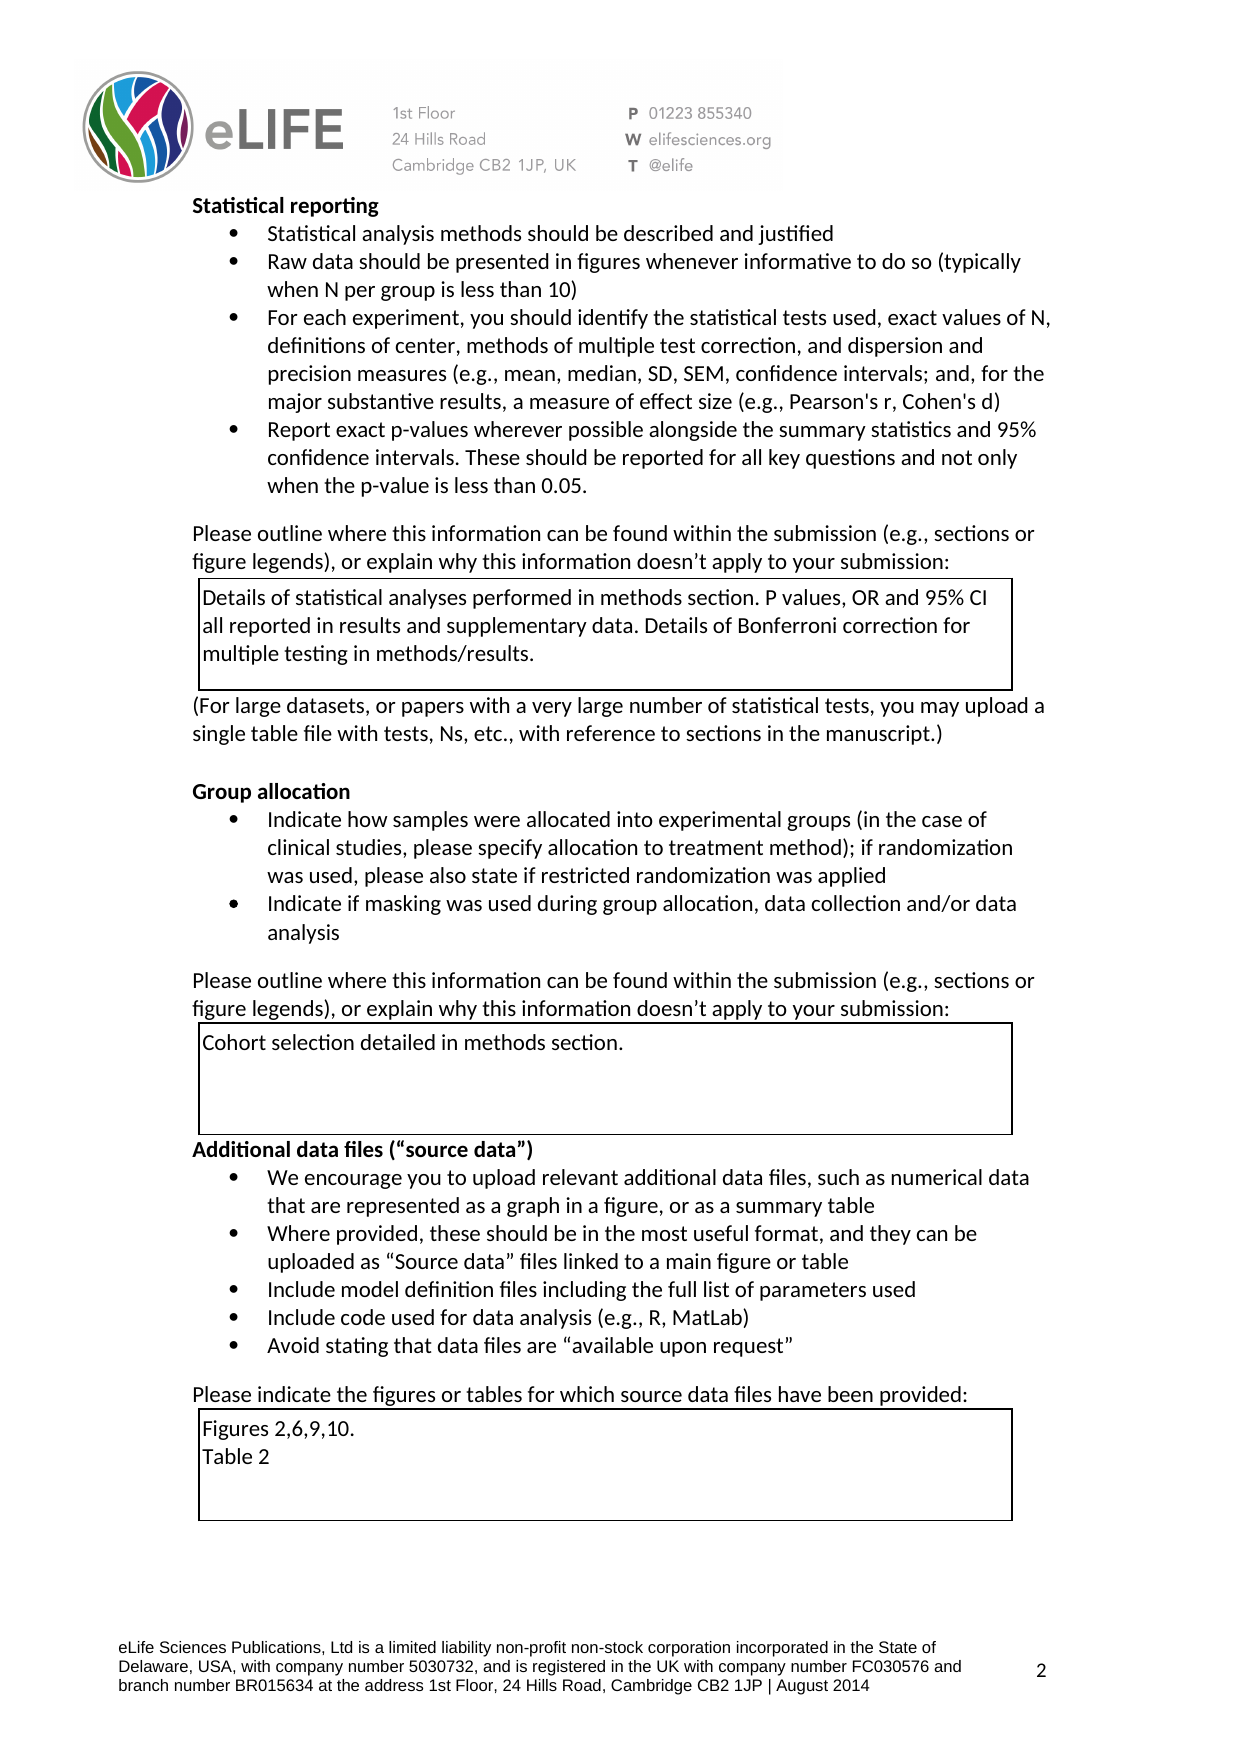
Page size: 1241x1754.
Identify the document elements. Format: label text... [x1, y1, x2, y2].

text Statistical reporting [192, 191, 1053, 219]
list Report exact p-values wherever possible alongside the summary statistics and 95% confidence intervals. These should be reported for all key questions and not only when the p-value is less than 0.05. [229, 415, 1053, 499]
list Indicate if masking was used during group allocation, data collection and/or data analysis [229, 889, 1053, 946]
list Avoid stating that data files are “available upon request” [229, 1332, 1053, 1359]
list Statistical analysis methods should be described and justified [229, 219, 1053, 247]
text Table 2 [200, 1442, 1011, 1472]
text Figures 2,6,9,10. [200, 1412, 1011, 1442]
list For each experiment, you should identify the statistical tests used, exact values of N, definitions of center, methods of multiple test correction, and dispersion and precision measures (e.g., mean, median, SD, SEM, confidence intervals; and, for the major substantive results, a measure of effect size (e.g., Pearson's r, Cohen's d) [229, 303, 1053, 415]
list Where provided, these should be in the most useful format, and they can be uploaded as “Source data” files linked to a main figure or table [229, 1219, 1053, 1276]
text Please indicate the figures or tables for which source data files have been provided: [192, 1380, 1053, 1408]
picture [73, 59, 784, 191]
text Details of statistical analyses performed in methods section. P values, OR and 95% CI all reported in results and supplementary data. Details of Bonferroni correction for multiple testing in methods/results. [200, 581, 1011, 669]
list Raw data should be presented in figures whenever informative to do so (typically when N per group is less than 10) [229, 247, 1053, 303]
list We encourage you to upload relevant additional data files, such as numerical data that are represented as a graph in a figure, or as a summary table [229, 1163, 1053, 1219]
list Include model definition files including the full list of parameters used [229, 1276, 1053, 1303]
text Cohort selection detailed in methods section. [200, 1026, 1011, 1058]
text (For large datasets, or papers with a very large number of statistical tests, you may upload a single table file with tests, Ns, etc., with reference to sections in the manuscript.) [192, 603, 1053, 747]
text Additional data files (“source data”) [192, 1052, 1053, 1163]
text Group allocation [192, 777, 1053, 806]
list Indicate how samples were allocated into experimental groups (in the case of clinical studies, please specify allocation to treatment method); if randomization was used, please also state if restricted randomization was applied [229, 806, 1053, 889]
list Include code used for data analysis (e.g., R, MatLab) [229, 1303, 1053, 1332]
